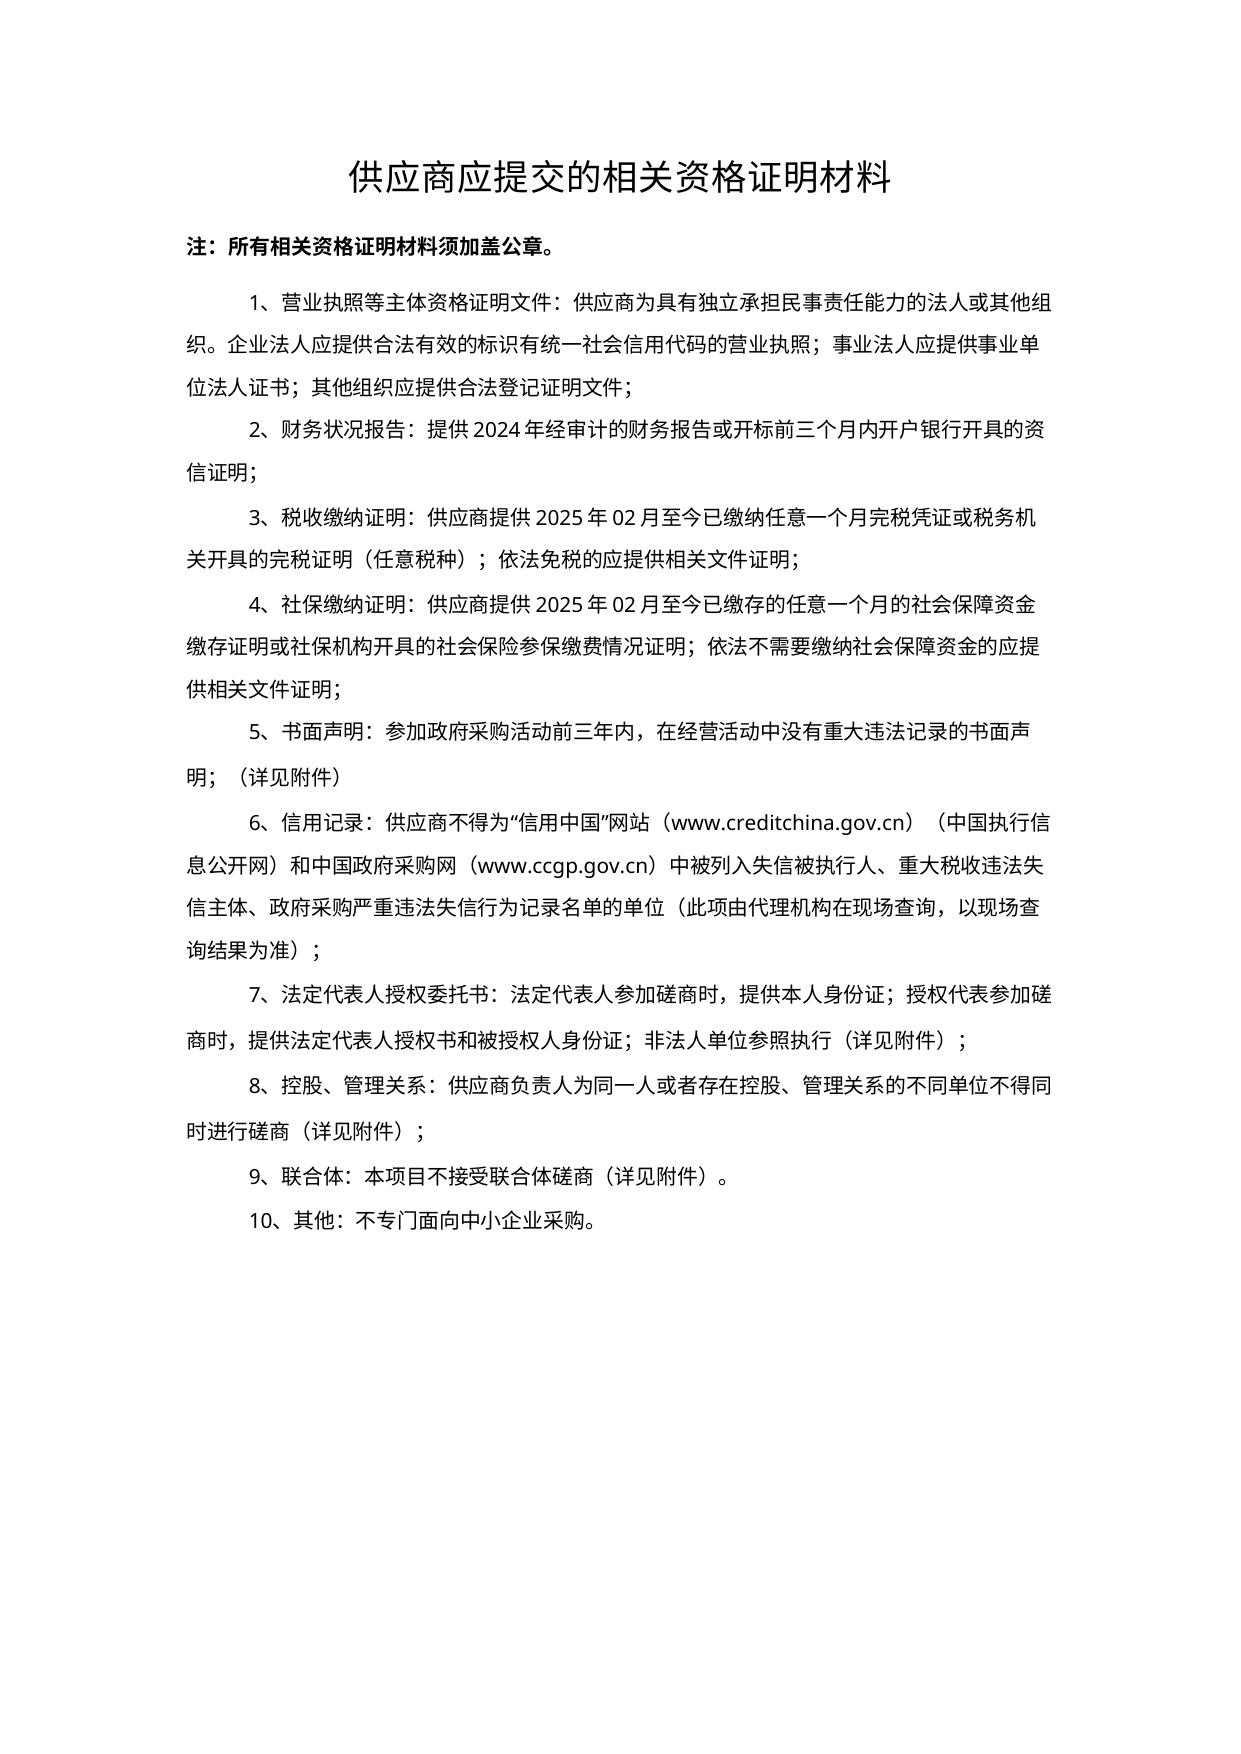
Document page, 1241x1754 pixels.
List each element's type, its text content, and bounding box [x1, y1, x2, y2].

text 3、税收缴纳证明：供应商提供2025年02月至今已缴纳任意一个月完税凭证或税务机关开具的完税证明（任意税种）；依法免税的应提供相关文件证明； [186, 501, 1054, 574]
text 供应商应提交的相关资格证明材料 [186, 149, 1054, 200]
text 5、书面声明：参加政府采购活动前三年内，在经营活动中没有重大违法记录的书面声明；（详见附件） [186, 717, 1054, 791]
text 9、联合体：本项目不接受联合体磋商（详见附件）。 [186, 1160, 1054, 1191]
text 注：所有相关资格证明材料须加盖公章。 [186, 230, 1054, 260]
text 1、营业执照等主体资格证明文件：供应商为具有独立承担民事责任能力的法人或其他组织。企业法人应提供合法有效的标识有统一社会信用代码的营业执照；事业法人应提供事业单位法人证书；其他组织应提供合法登记证明文件； [186, 286, 1054, 401]
text 6、信用记录：供应商不得为“信用中国”网站（www.creditchina.gov.cn）（中国执行信息公开网）和中国政府采购网（www.ccgp.gov.cn）中被列入失信被执行人、重大税收违法失信主体、政府采购严重违法失信行为记录名单的单位（此项由代理机构在现场查询，以现场查询结果为准）； [186, 806, 1054, 964]
text 4、社保缴纳证明：供应商提供2025年02月至今已缴存的任意一个月的社会保障资金缴存证明或社保机构开具的社会保险参保缴费情况证明；依法不需要缴纳社会保障资金的应提供相关文件证明； [186, 588, 1054, 703]
text 8、控股、管理关系：供应商负责人为同一人或者存在控股、管理关系的不同单位不得同时进行磋商（详见附件）； [186, 1069, 1054, 1145]
text 10、其他：不专门面向中小企业采购。 [186, 1206, 1054, 1234]
text 7、法定代表人授权委托书：法定代表人参加磋商时，提供本人身份证；授权代表参加磋商时，提供法定代表人授权书和被授权人身份证；非法人单位参照执行（详见附件）； [186, 979, 1054, 1054]
text 2、财务状况报告：提供2024年经审计的财务报告或开标前三个月内开户银行开具的资信证明； [186, 416, 1054, 487]
